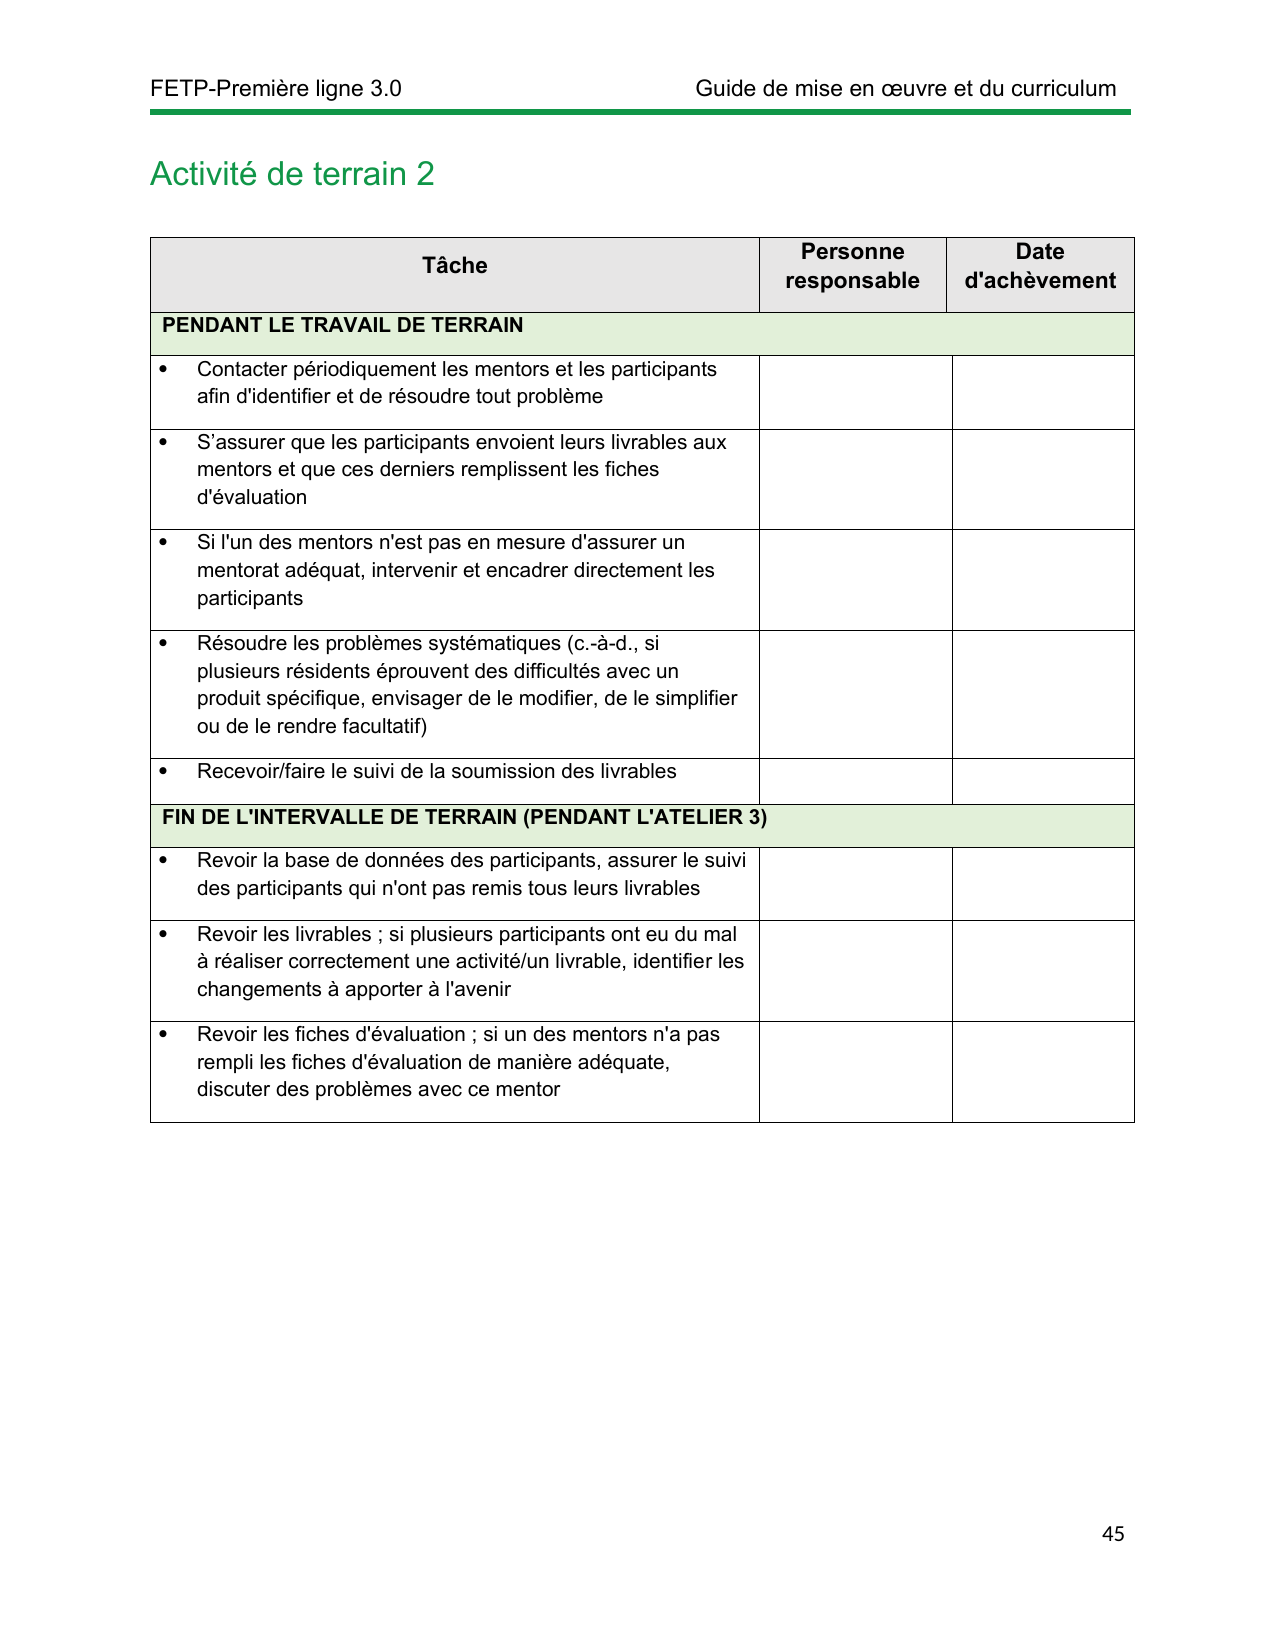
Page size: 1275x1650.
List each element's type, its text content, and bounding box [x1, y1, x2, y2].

table_header Date d'achèvement [947, 238, 1134, 312]
table_cell [953, 848, 1134, 920]
table_cell [760, 848, 952, 920]
table_cell [953, 530, 1134, 630]
table_cell Recevoir/faire le suivi de la soumission des livrables [151, 759, 759, 803]
table_cell [760, 631, 952, 758]
table_cell [760, 759, 952, 803]
table_cell Revoir la base de données des participants, assurer le suivi des participants qui n'ont pas remis tous leurs livrables [151, 848, 759, 920]
table_header Personne responsable [760, 238, 946, 312]
table_cell S’assurer que les participants envoient leurs livrables aux mentors et que ces derniers remplissent les fiches d'évaluation [151, 430, 759, 529]
table_cell [760, 921, 952, 1021]
table_cell [953, 430, 1134, 529]
table_cell [760, 356, 952, 428]
table_cell Revoir les livrables ; si plusieurs participants ont eu du mal à réaliser correctement une activité/un livrable, identifier les changements à apporter à l'avenir [151, 921, 759, 1021]
table_header Tâche [151, 238, 759, 312]
subtitle Activité de terrain 2 [150, 154, 1125, 234]
table_cell [760, 430, 952, 529]
table_cell FIN DE L'INTERVALLE DE TERRAIN (PENDANT L'ATELIER 3) [151, 805, 1134, 847]
table_cell [953, 1022, 1134, 1122]
table_cell PENDANT LE TRAVAIL DE TERRAIN [151, 313, 1134, 355]
table_cell [953, 356, 1134, 428]
table_cell Contacter périodiquement les mentors et les participants afin d'identifier et de résoudre tout problème [151, 356, 759, 428]
table_cell [953, 759, 1134, 803]
table_cell [953, 631, 1134, 758]
table_cell [953, 921, 1134, 1021]
table_cell Résoudre les problèmes systématiques (c.-à-d., si plusieurs résidents éprouvent des difficultés avec un produit spécifique, envisager de le modifier, de le simplifier ou de le rendre facultatif) [151, 631, 759, 758]
table_cell Si l'un des mentors n'est pas en mesure d'assurer un mentorat adéquat, intervenir et encadrer directement les participants [151, 530, 759, 630]
table_cell [760, 530, 952, 630]
table_cell [760, 1022, 952, 1122]
table_cell Revoir les fiches d'évaluation ; si un des mentors n'a pas rempli les fiches d'évaluation de manière adéquate, discuter des problèmes avec ce mentor [151, 1022, 759, 1122]
